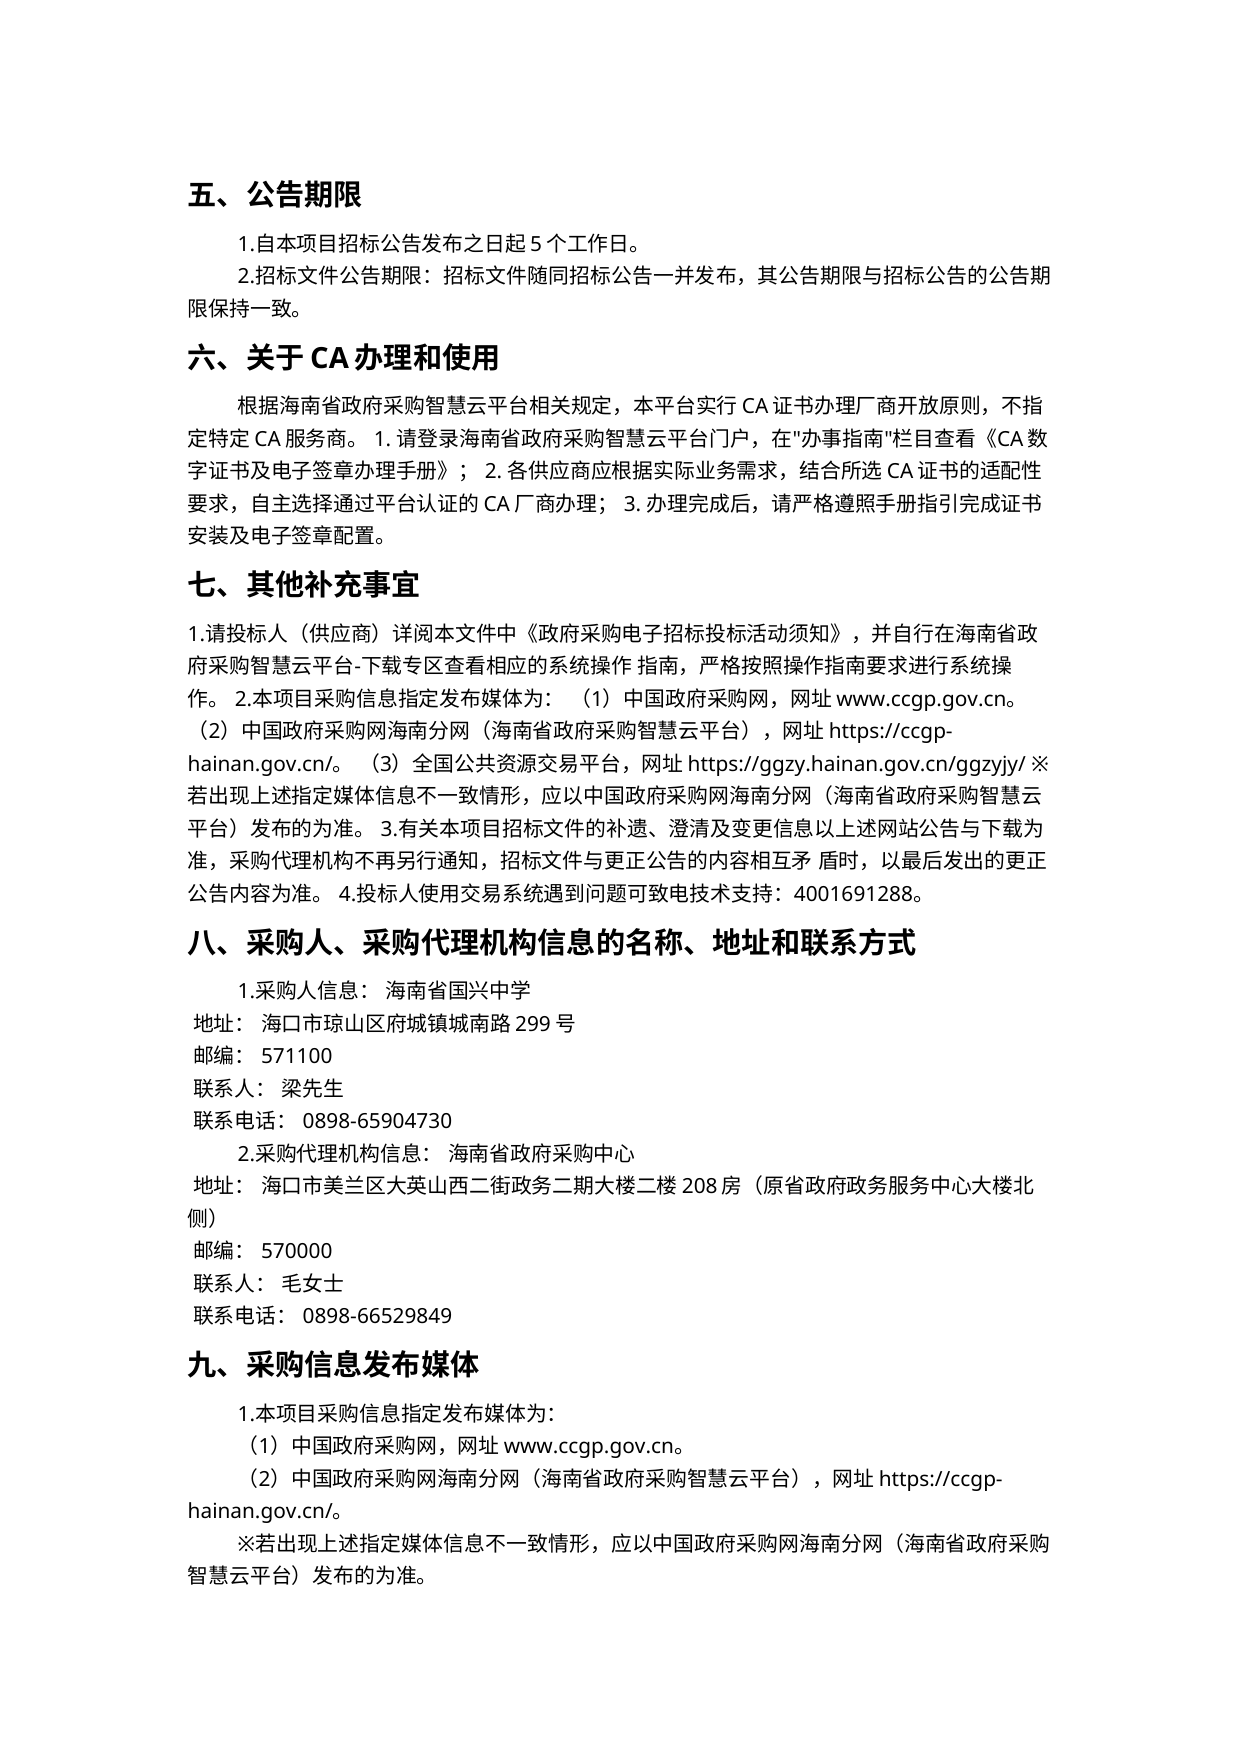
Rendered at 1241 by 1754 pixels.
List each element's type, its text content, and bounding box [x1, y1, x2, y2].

text 联系人： 梁先生 [187, 1072, 1053, 1104]
text 1.请投标人（供应商）详阅本文件中《政府采购电子招标投标活动须知》，并自行在海南省政府采购智慧云平台-下载专区查看相应的系统操作 指南，严格按照操作指南要求进行系统操作。 2.本项目采购信息指定发布媒体为： （1）中国政府采购网，网址www.ccgp.gov.cn。 （2）中国政府采购网海南分网（海南省政府采购智慧云平台），网址https://ccgp-hainan.gov.cn/。 （3）全国公共资源交易平台，网址https://ggzy.hainan.gov.cn/ggzyjy/ ※若出现上述指定媒体信息不一致情形，应以中国政府采购网海南分网（海南省政府采购智慧云平台）发布的为准。 3.有关本项目招标文件的补遗、澄清及变更信息以上述网站公告与下载为准，采购代理机构不再另行通知，招标文件与更正公告的内容相互矛 盾时，以最后发出的更正公告内容为准。 4.投标人使用交易系统遇到问题可致电技术支持：4001691288。 [187, 617, 1053, 909]
text 1.采购人信息： 海南省国兴中学 [187, 974, 1053, 1007]
text 1.自本项目招标公告发布之日起5个工作日。 [187, 227, 1053, 259]
text （1）中国政府采购网，网址www.ccgp.gov.cn。 [187, 1429, 1053, 1462]
text 七、其他补充事宜 [187, 552, 1053, 617]
text 根据海南省政府采购智慧云平台相关规定，本平台实行CA证书办理厂商开放原则，不指定特定CA服务商。 1. 请登录海南省政府采购智慧云平台门户，在"办事指南"栏目查看《CA数字证书及电子签章办理手册》； 2. 各供应商应根据实际业务需求，结合所选CA证书的适配性要求，自主选择通过平台认证的CA厂商办理； 3. 办理完成后，请严格遵照手册指引完成证书安装及电子签章配置。 [187, 389, 1053, 552]
text 联系电话： 0898-66529849 [187, 1299, 1053, 1332]
text 1.本项目采购信息指定发布媒体为： [187, 1397, 1053, 1429]
text 2.招标文件公告期限：招标文件随同招标公告一并发布，其公告期限与招标公告的公告期限保持一致。 [187, 259, 1053, 324]
text 联系电话： 0898-65904730 [187, 1104, 1053, 1137]
text ※若出现上述指定媒体信息不一致情形，应以中国政府采购网海南分网（海南省政府采购智慧云平台）发布的为准。 [187, 1527, 1053, 1592]
text 2.采购代理机构信息： 海南省政府采购中心 [187, 1137, 1053, 1169]
text 六、关于CA办理和使用 [187, 324, 1053, 389]
text 邮编： 570000 [187, 1234, 1053, 1267]
text 九、采购信息发布媒体 [187, 1332, 1053, 1397]
text 地址： 海口市琼山区府城镇城南路299号 [187, 1007, 1053, 1039]
text 联系人： 毛女士 [187, 1267, 1053, 1299]
text 八、采购人、采购代理机构信息的名称、地址和联系方式 [187, 909, 1053, 974]
text 邮编： 571100 [187, 1039, 1053, 1072]
text （2）中国政府采购网海南分网（海南省政府采购智慧云平台），网址https://ccgp-hainan.gov.cn/。 [187, 1462, 1053, 1527]
text 地址： 海口市美兰区大英山西二街政务二期大楼二楼208房（原省政府政务服务中心大楼北侧） [187, 1169, 1053, 1234]
text 五、公告期限 [187, 162, 1053, 227]
